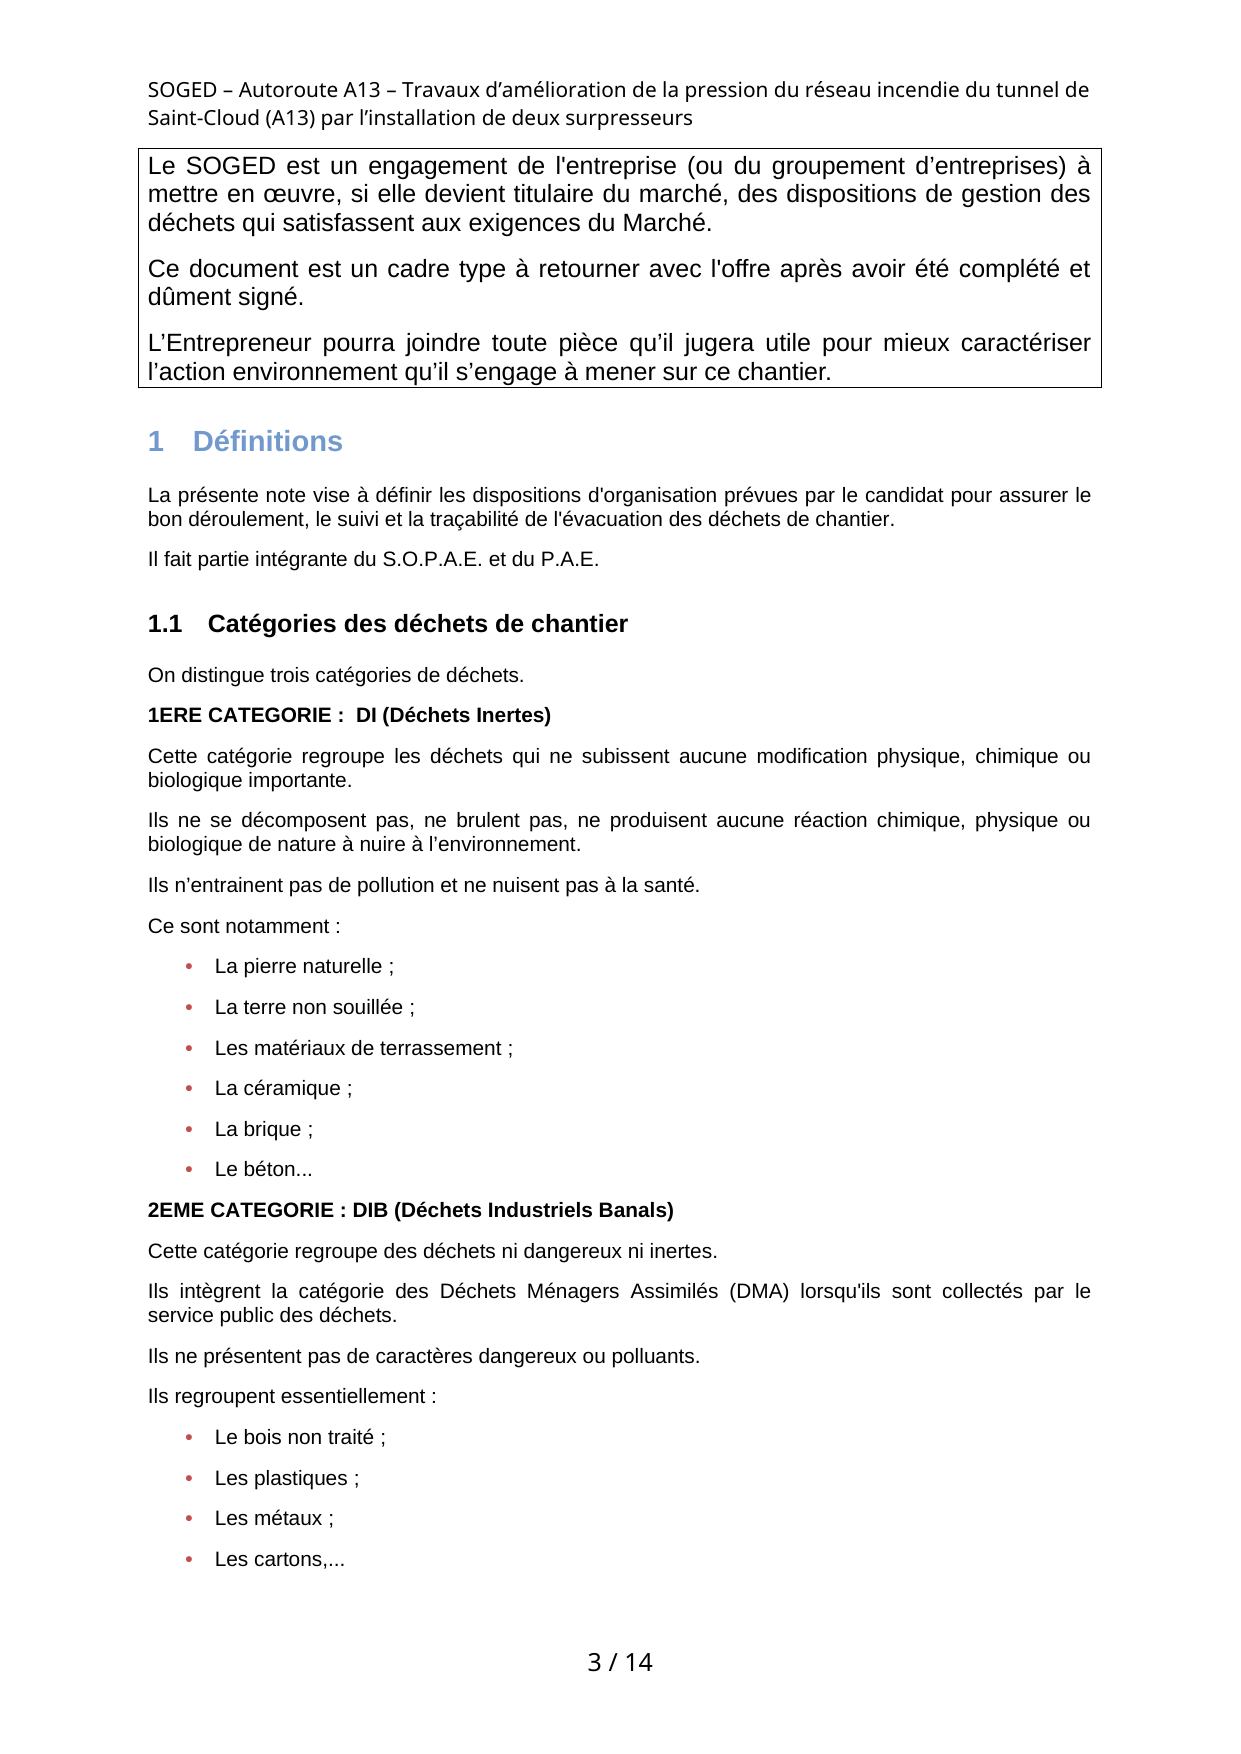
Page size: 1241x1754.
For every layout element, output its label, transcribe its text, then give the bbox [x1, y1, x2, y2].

text La terre non souillée ; [185, 995, 1093, 1019]
text Les métaux ; [185, 1506, 1093, 1530]
text On distingue trois catégories de déchets. [148, 662, 1093, 686]
text 2EME CATEGORIE : DIB (Déchets Industriels Banals) [148, 1198, 1093, 1222]
text Ce sont notamment : [148, 913, 1093, 937]
text Cette catégorie regroupe les déchets qui ne subissent aucune modification physique, chimique ou biologique importante. [148, 744, 1093, 792]
text L’Entrepreneur pourra joindre toute pièce qu’il jugera utile pour mieux caractériser l’action environnement qu’il s’engage à mener sur ce chantier. [139, 325, 1101, 387]
text Ils regroupent essentiellement : [148, 1384, 1093, 1408]
text Ils intègrent la catégorie des Déchets Ménagers Assimilés (DMA) lorsqu'ils sont collectés par le service public des déchets. [148, 1279, 1093, 1327]
text Ils ne présentent pas de caractères dangereux ou polluants. [148, 1344, 1093, 1368]
text Les cartons,... [185, 1547, 1093, 1571]
text 1ERE CATEGORIE : DI (Déchets Inertes) [148, 703, 1093, 727]
text La céramique ; [185, 1076, 1093, 1100]
text Le bois non traité ; [185, 1425, 1093, 1449]
text Le SOGED est un engagement de l'entreprise (ou du groupement d’entreprises) à mettre en œuvre, si elle devient titulaire du marché, des dispositions de gestion des déchets qui satisfassent aux exigences du Marché. [139, 149, 1101, 237]
text Ils ne se décomposent pas, ne brulent pas, ne produisent aucune réaction chimique, physique ou biologique de nature à nuire à l’environnement. [148, 808, 1093, 856]
list La pierre naturelle ; [185, 954, 1093, 978]
text Ils n’entrainent pas de pollution et ne nuisent pas à la santé. [148, 873, 1093, 897]
text La présente note vise à définir les dispositions d'organisation prévues par le candidat pour assurer le bon déroulement, le suivi et la traçabilité de l'évacuation des déchets de chantier. [148, 483, 1093, 531]
text Les plastiques ; [185, 1466, 1093, 1489]
text Cette catégorie regroupe des déchets ni dangereux ni inertes. [148, 1238, 1093, 1262]
text La brique ; [185, 1117, 1093, 1141]
subtitle Catégories des déchets de chantier [148, 609, 1093, 637]
text Il fait partie intégrante du S.O.P.A.E. et du P.A.E. [148, 547, 1093, 571]
text Les matériaux de terrassement ; [185, 1035, 1093, 1059]
subtitle Définitions [148, 426, 1093, 458]
text Le béton... [185, 1157, 1093, 1181]
text Ce document est un cadre type à retourner avec l'offre après avoir été complété et dûment signé. [139, 251, 1101, 311]
